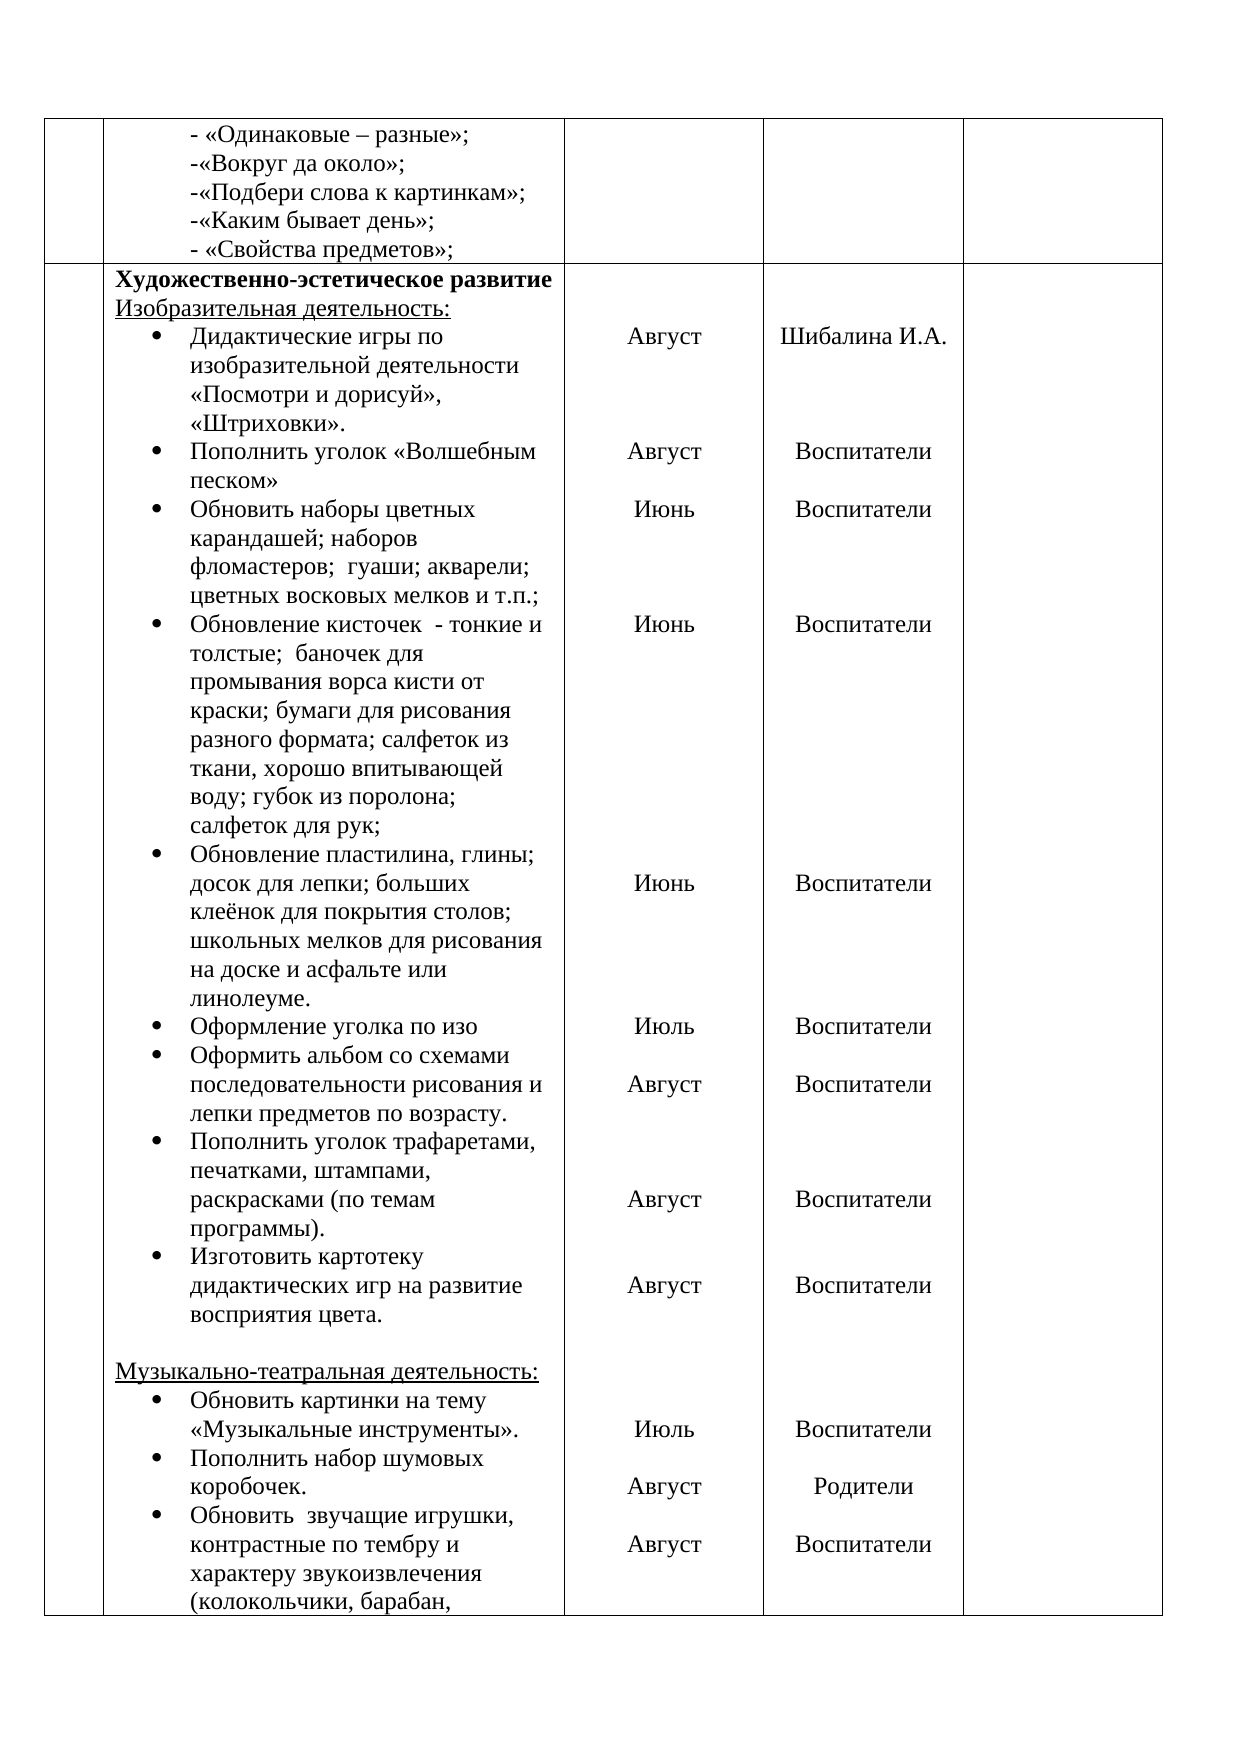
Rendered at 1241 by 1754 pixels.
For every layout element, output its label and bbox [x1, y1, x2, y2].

table_cell [45, 264, 103, 1615]
table_cell [45, 119, 103, 263]
table_cell [565, 119, 763, 263]
table_cell [565, 264, 763, 1615]
table_cell [764, 264, 963, 1615]
table_cell [764, 119, 963, 263]
table_cell [964, 264, 1162, 1615]
table_cell [104, 264, 564, 1615]
table_cell [104, 119, 564, 263]
table_cell [964, 119, 1162, 263]
